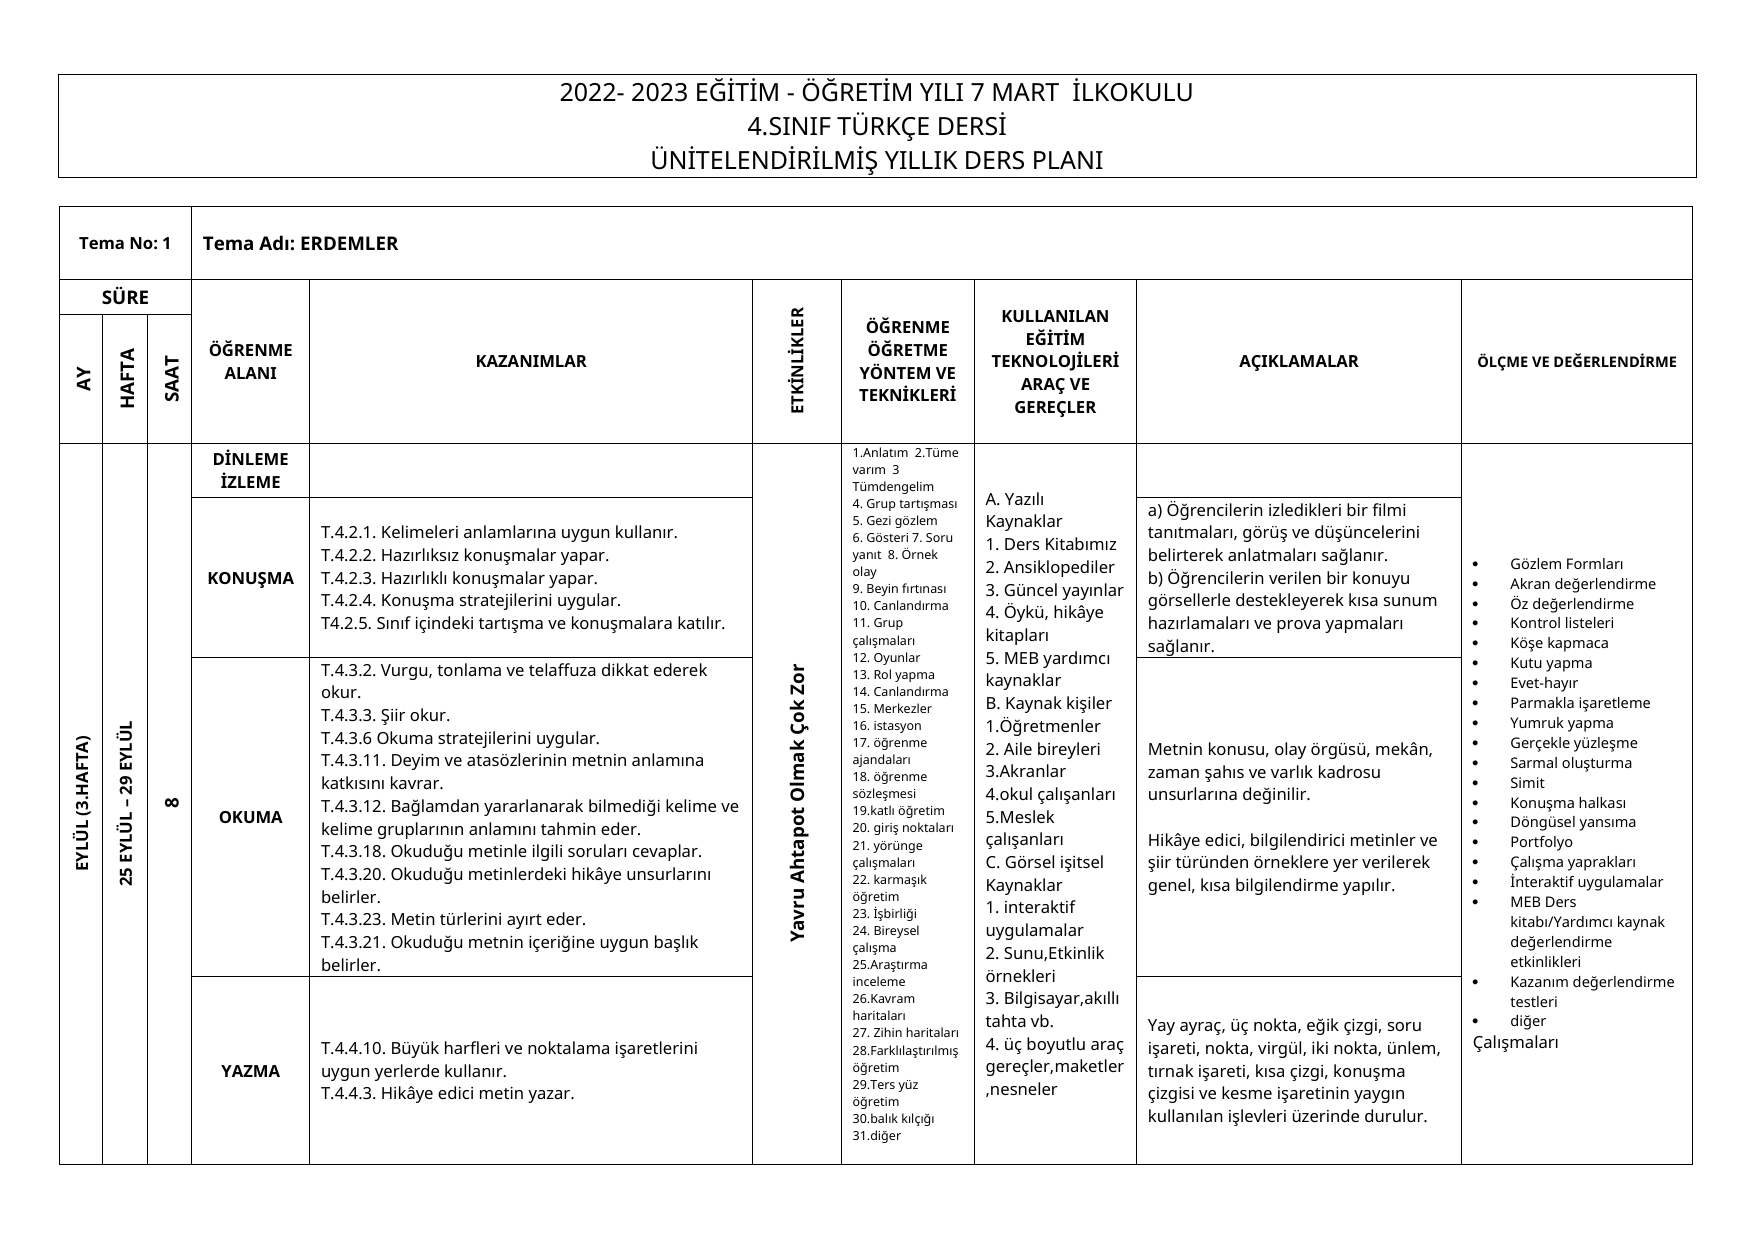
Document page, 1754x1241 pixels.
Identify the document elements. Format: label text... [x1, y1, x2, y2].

table_cell ÖĞRENME ALANI [192, 280, 309, 443]
table_cell SÜRE [60, 280, 191, 314]
table_cell ÖĞRENME ÖĞRETME YÖNTEM VE TEKNİKLERİ [842, 280, 974, 443]
table_header Tema Adı: ERDEMLER [192, 207, 1692, 279]
table_cell EYLÜL (3.HAFTA) [60, 444, 102, 1164]
table_cell A. Yazılı Kaynaklar 1. Ders Kitabımız 2. Ansiklopediler 3. Güncel yayınlar 4. Öykü, hikâye kitapları 5. MEB yardımcı kaynaklar B. Kaynak kişiler 1.Öğretmenler 2. Aile bireyleri 3.Akranlar 4.okul çalışanları 5.Meslek çalışanları C. Görsel işitsel Kaynaklar 1. interaktif uygulamalar 2. Sunu,Etkinlik örnekleri 3. Bilgisayar,akıllı tahta vb. 4. üç boyutlu araç gereçler,maketler,nesneler [975, 444, 1136, 1164]
table_header Tema No: 1 [60, 207, 191, 279]
table_cell OKUMA [192, 658, 309, 976]
table_cell KULLANILAN EĞİTİM TEKNOLOJİLERİ ARAÇ VE GEREÇLER [975, 280, 1136, 443]
table_cell Yay ayraç, üç nokta, eğik çizgi, soru işareti, nokta, virgül, iki nokta, ünlem, tırnak işareti, kısa çizgi, konuşma çizgisi ve kesme işaretinin yaygın kullanılan işlevleri üzerinde durulur. [1137, 977, 1461, 1164]
table_cell 25 EYLÜL – 29 EYLÜL [103, 444, 147, 1164]
table_cell YAZMA [192, 977, 309, 1164]
table_cell [310, 444, 752, 497]
table_cell AY [60, 315, 102, 443]
table_cell ETKİNLİKLER [753, 280, 841, 443]
table_cell DİNLEME İZLEME [192, 444, 309, 497]
table_cell T.4.4.10. Büyük harfleri ve noktalama işaretlerini uygun yerlerde kullanır. T.4.4.3. Hikâye edici metin yazar. [310, 977, 752, 1164]
table_cell Gözlem Formları Akran değerlendirme Öz değerlendirme Kontrol listeleri Köşe kapmaca Kutu yapma Evet-hayır Parmakla işaretleme Yumruk yapma Gerçekle yüzleşme Sarmal oluşturma Simit Konuşma halkası Döngüsel yansıma Portfolyo Çalışma yaprakları İnteraktif uygulamalar MEB Ders kitabı/Yardımcı kaynak değerlendirme etkinlikleri Kazanım değerlendirme testleri diğer Çalışmaları [1462, 444, 1692, 1164]
table_cell T.4.2.1. Kelimeleri anlamlarına uygun kullanır. T.4.2.2. Hazırlıksız konuşmalar yapar. T.4.2.3. Hazırlıklı konuşmalar yapar. T.4.2.4. Konuşma stratejilerini uygular. T4.2.5. Sınıf içindeki tartışma ve konuşmalara katılır. [310, 498, 752, 657]
table_cell T.4.3.2. Vurgu, tonlama ve telaffuza dikkat ederek okur. T.4.3.3. Şiir okur. T.4.3.6 Okuma stratejilerini uygular. T.4.3.11. Deyim ve atasözlerinin metnin anlamına katkısını kavrar. T.4.3.12. Bağlamdan yararlanarak bilmediği kelime ve kelime gruplarının anlamını tahmin eder. T.4.3.18. Okuduğu metinle ilgili soruları cevaplar. T.4.3.20. Okuduğu metinlerdeki hikâye unsurlarını belirler. T.4.3.23. Metin türlerini ayırt eder. T.4.3.21. Okuduğu metnin içeriğine uygun başlık belirler. [310, 658, 752, 976]
table_cell KAZANIMLAR [310, 280, 752, 443]
table_cell 8 [148, 444, 191, 1164]
table_cell a) Öğrencilerin izledikleri bir filmi tanıtmaları, görüş ve düşüncelerini belirterek anlatmaları sağlanır. b) Öğrencilerin verilen bir konuyu görsellerle destekleyerek kısa sunum hazırlamaları ve prova yapmaları sağlanır. [1137, 498, 1461, 657]
table_cell SAAT [148, 315, 191, 443]
table_cell 1.Anlatım 2.Tüme varım 3 Tümdengelim 4. Grup tartışması 5. Gezi gözlem 6. Gösteri 7. Soru yanıt 8. Örnek olay 9. Beyin fırtınası 10. Canlandırma 11. Grup çalışmaları 12. Oyunlar 13. Rol yapma 14. Canlandırma 15. Merkezler 16. istasyon 17. öğrenme ajandaları 18. öğrenme sözleşmesi 19.katlı öğretim 20. giriş noktaları 21. yörünge çalışmaları 22. karmaşık öğretim 23. İşbirliği 24. Bireysel çalışma 25.Araştırma inceleme 26.Kavram haritaları 27. Zihin haritaları 28.Farklılaştırılmış öğretim 29.Ters yüz öğretim 30.balık kılçığı 31.diğer [842, 444, 974, 1164]
table_cell ÖLÇME VE DEĞERLENDİRME [1462, 280, 1692, 443]
table_cell Yavru Ahtapot Olmak Çok Zor [753, 444, 841, 1164]
table_cell [1137, 444, 1461, 497]
table_cell KONUŞMA [192, 498, 309, 657]
table_cell AÇIKLAMALAR [1137, 280, 1461, 443]
table_cell Metnin konusu, olay örgüsü, mekân, zaman şahıs ve varlık kadrosu unsurlarına değinilir. Hikâye edici, bilgilendirici metinler ve şiir türünden örneklere yer verilerek genel, kısa bilgilendirme yapılır. [1137, 658, 1461, 976]
table_cell HAFTA [103, 315, 147, 443]
